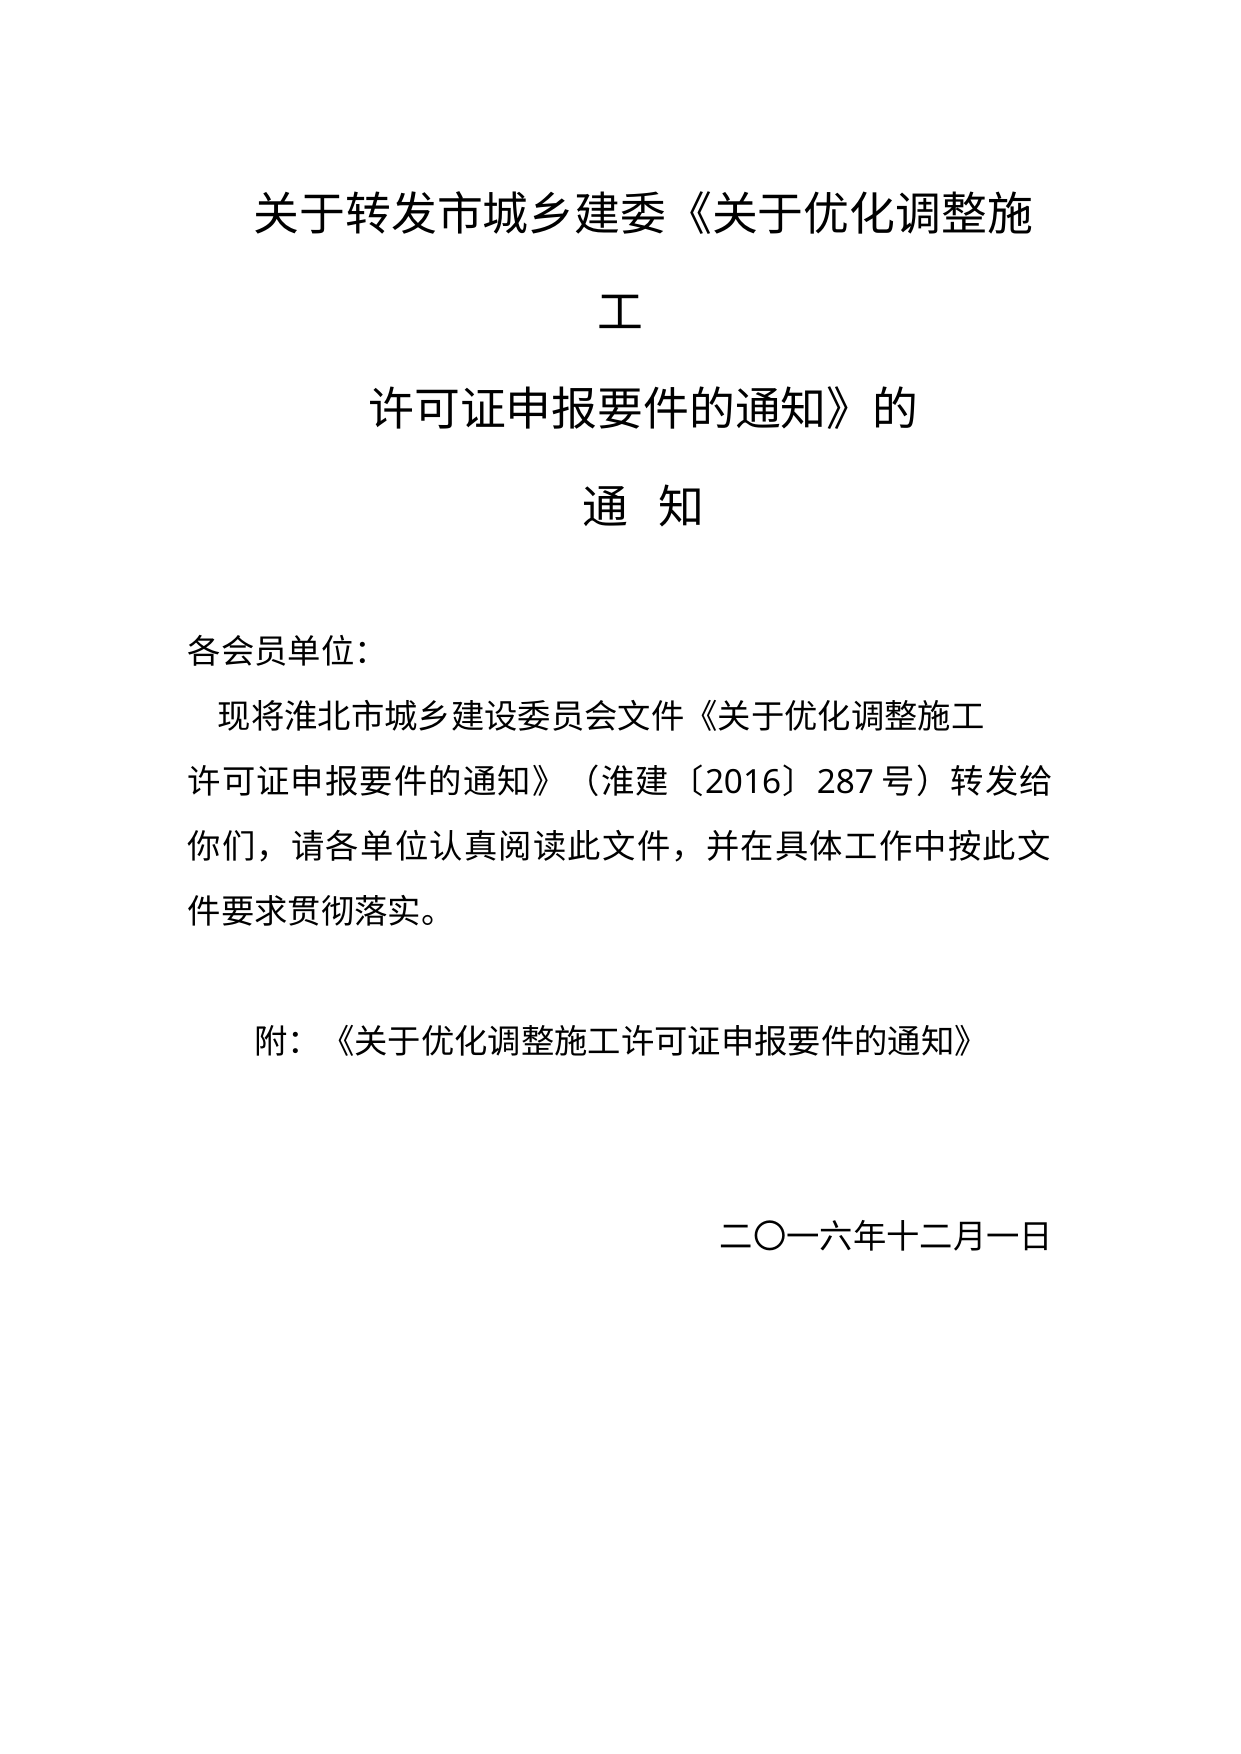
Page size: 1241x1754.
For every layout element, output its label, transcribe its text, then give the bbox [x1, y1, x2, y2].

text 关于转发市城乡建委《关于优化调整施工 [187, 162, 1053, 357]
text 现将淮北市城乡建设委员会文件《关于优化调整施工 [187, 682, 1053, 747]
text 通 知 [187, 454, 1053, 552]
text 各会员单位： [187, 617, 1053, 682]
text 附：《关于优化调整施工许可证申报要件的通知》 [187, 1007, 1053, 1072]
text 二〇一六年十二月一日 [187, 1202, 1053, 1267]
text 许可证申报要件的通知》（淮建〔2016〕287号）转发给你们，请各单位认真阅读此文件，并在具体工作中按此文件要求贯彻落实。 [187, 747, 1053, 942]
text 许可证申报要件的通知》的 [187, 357, 1053, 454]
